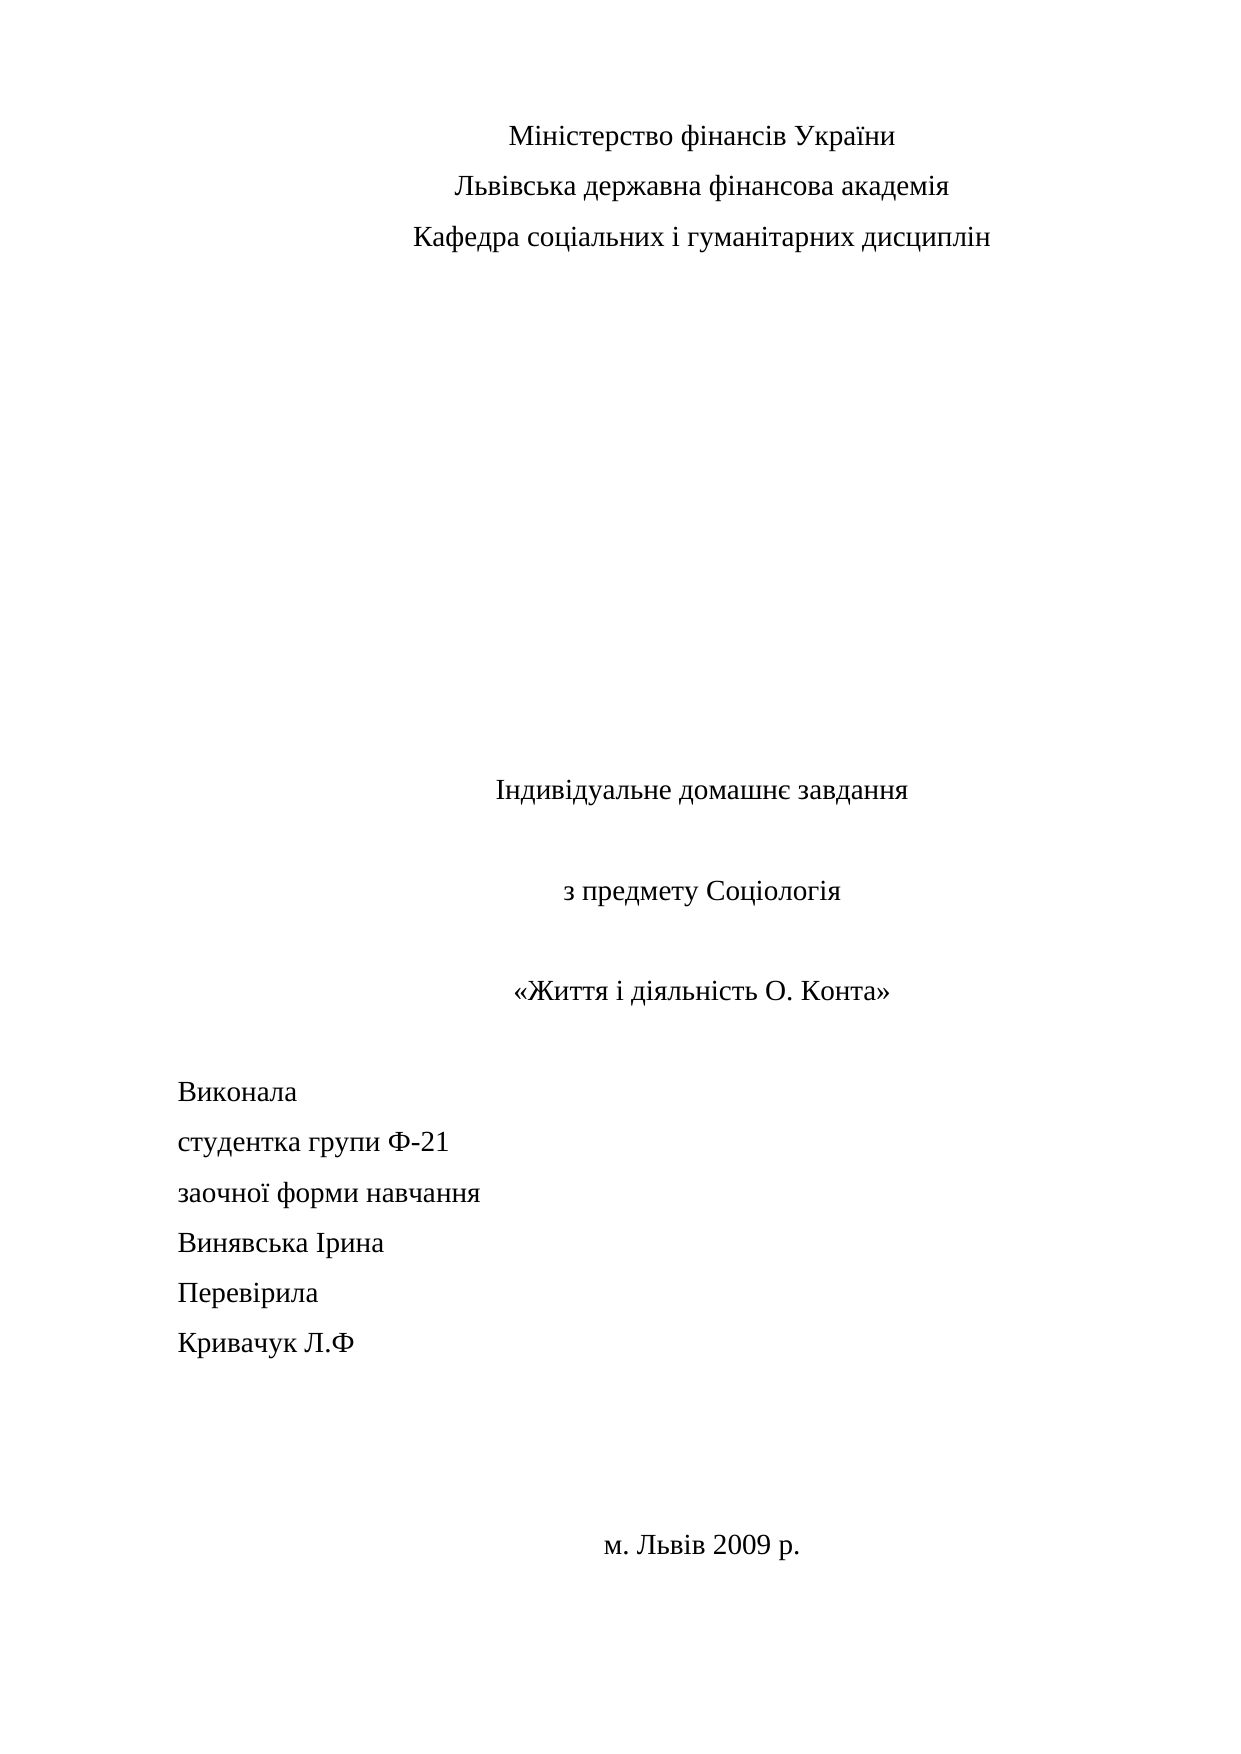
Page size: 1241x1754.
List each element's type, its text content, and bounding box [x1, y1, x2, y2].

text Міністерство фінансів України [177, 118, 1152, 152]
text заочної форми навчання [177, 1175, 1152, 1208]
text Індивідуальне домашнє завдання [177, 772, 1152, 806]
text «Життя і діяльність О. Конта» [177, 973, 1152, 1007]
text Перевірила [177, 1275, 1152, 1309]
text Львівська державна фінансова академія [177, 168, 1152, 202]
text Виконала [177, 1074, 1152, 1108]
text з предмету Соціологія [177, 873, 1152, 906]
text Кафедра соціальних і гуманітарних дисциплін [177, 219, 1152, 252]
text Винявська Ірина [177, 1225, 1152, 1258]
text Кривачук Л.Ф [177, 1326, 1152, 1359]
text м. Львів 2009 р. [177, 1527, 1152, 1560]
text студентка групи Ф-21 [177, 1124, 1152, 1158]
